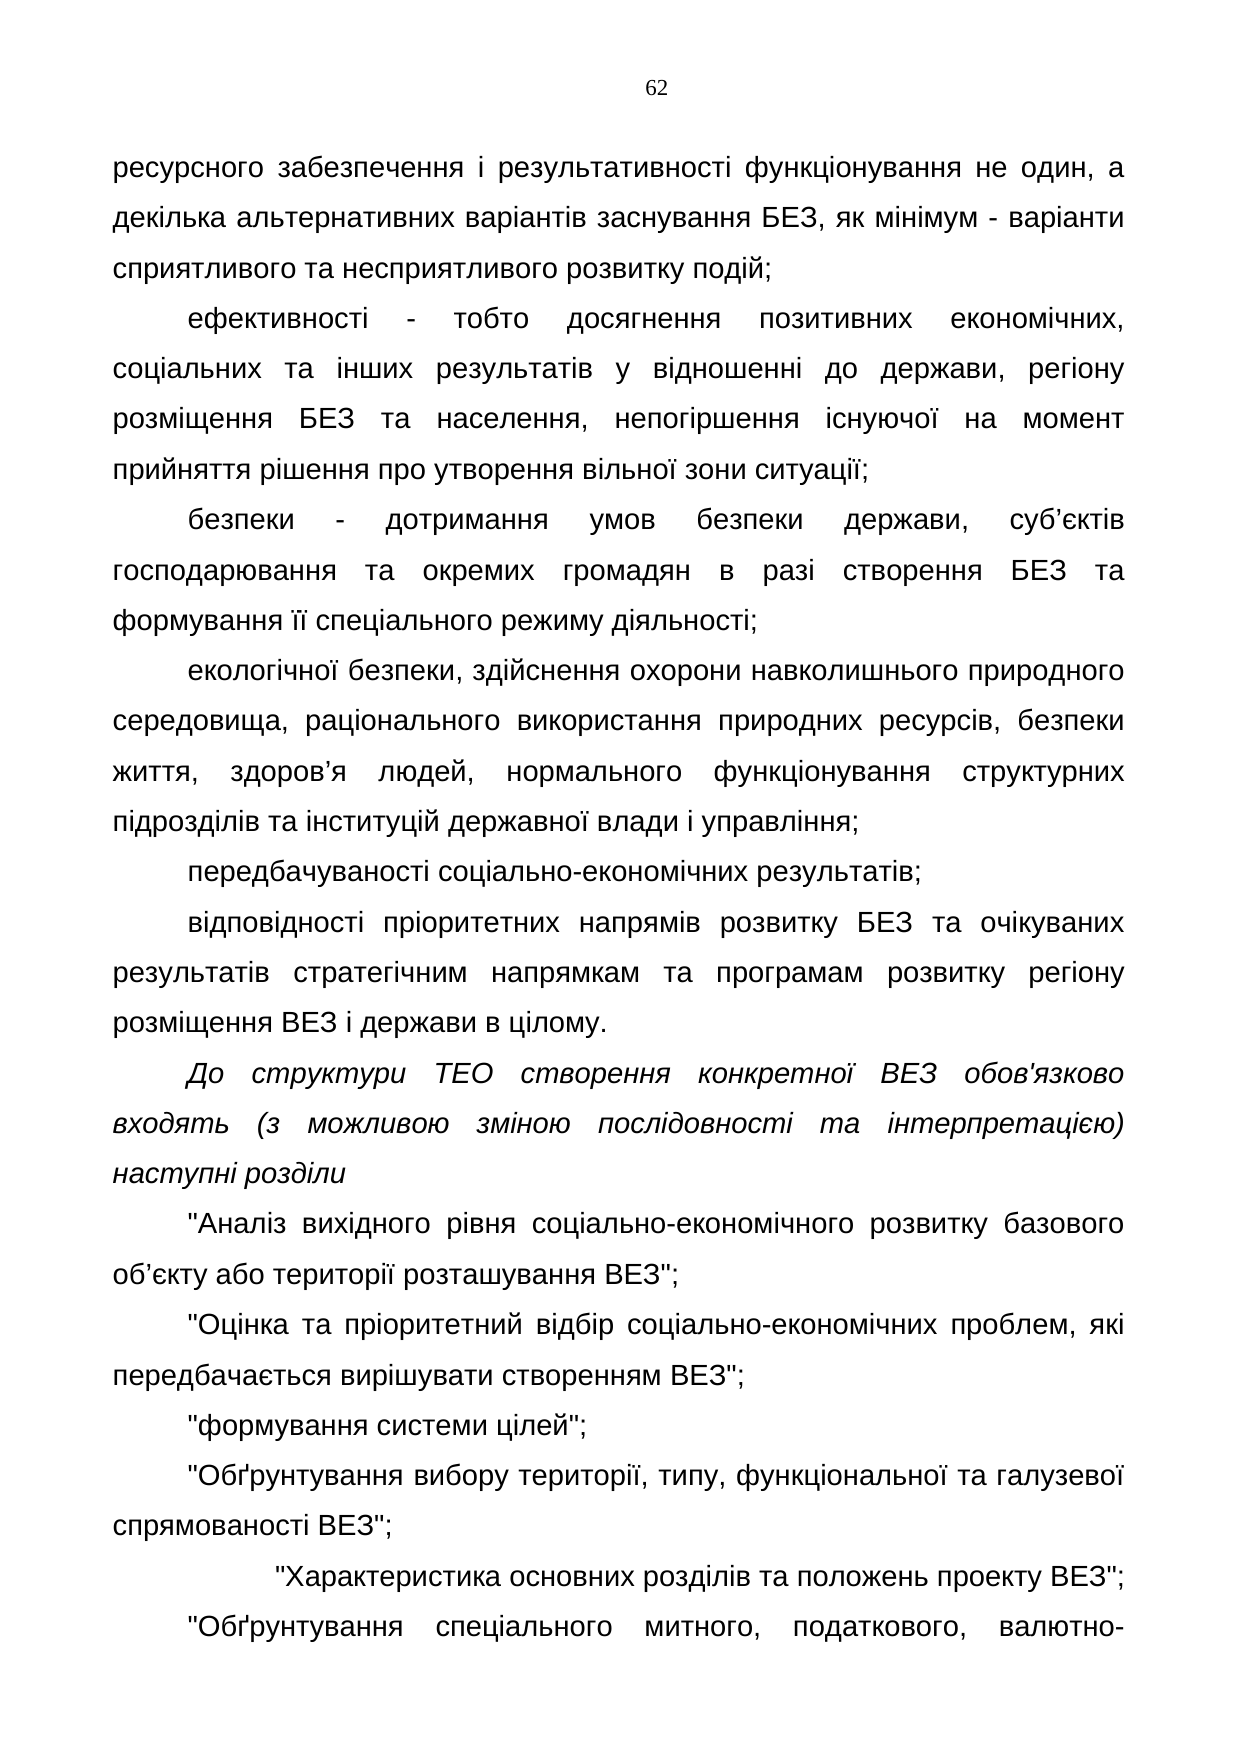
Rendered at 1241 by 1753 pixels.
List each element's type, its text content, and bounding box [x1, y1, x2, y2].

text передбачуваності соціально-економічних результатів; [112, 854, 1126, 888]
text ефективності - тобто досягнення позитивних економічних, соціальних та інших результатів у відношенні до держави, регіону розміщення БЕЗ та населення, непогіршення існуючої на момент прийняття рішення про утворення вільної зони ситуації; [112, 301, 1126, 485]
text безпеки - дотримання умов безпеки держави, суб’єктів господарювання та окремих громадян в разі створення БЕЗ та формування її спеціального режиму діяльності; [112, 502, 1126, 636]
text екологічної безпеки, здійснення охорони навколишнього природного середовища, раціонального використання природних ресурсів, безпеки життя, здоров’я людей, нормального функціонування структурних підрозділів та інституцій державної влади і управління; [112, 653, 1126, 838]
text До структури ТЕО створення конкретної ВЕЗ обов'язково входять (з можливою зміною послідовності та інтерпретацією) наступні розділи [112, 1056, 1126, 1190]
text відповідності пріоритетних напрямів розвитку БЕЗ та очікуваних результатів стратегічним напрямкам та програмам розвитку регіону розміщення ВЕЗ і держави в цілому. [112, 905, 1126, 1039]
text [112, 150, 1126, 284]
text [112, 1609, 1126, 1643]
text "формування системи цілей"; [112, 1408, 1126, 1441]
text "Аналіз вихідного рівня соціально-економічного розвитку базового об’єкту або території розташування ВЕЗ"; [112, 1207, 1126, 1290]
text "Обґрунтування вибору території, типу, функціональної та галузевої спрямованості ВЕЗ"; [112, 1458, 1126, 1542]
text "Характеристика основних розділів та положень проекту ВЕЗ"; [112, 1559, 1126, 1592]
text "Оцінка та пріоритетний відбір соціально-економічних проблем, які передбачається вирішувати створенням ВЕЗ"; [112, 1307, 1126, 1391]
